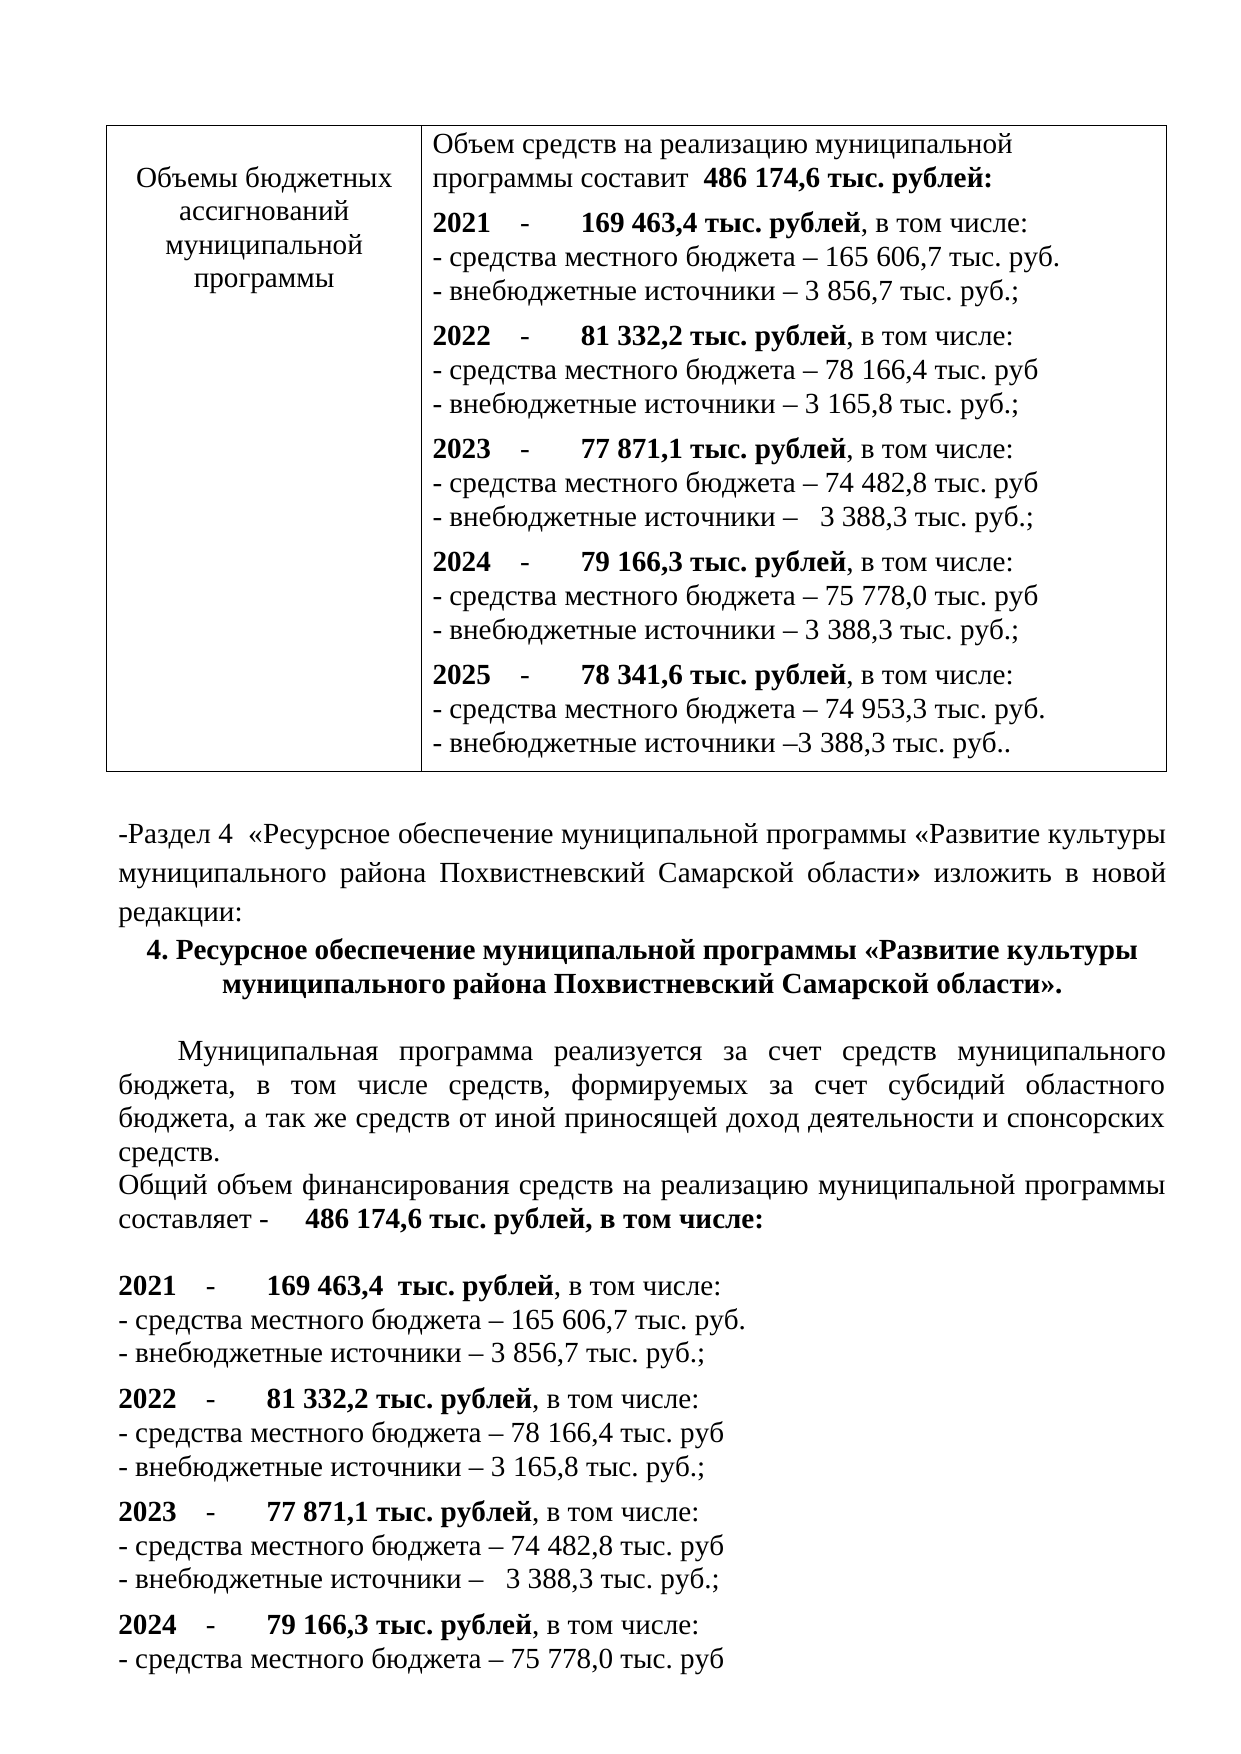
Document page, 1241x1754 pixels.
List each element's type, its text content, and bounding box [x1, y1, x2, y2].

text - средства местного бюджета – 75 778,0 тыс. руб [118, 1641, 1166, 1674]
text 2022 - 81 332,2 тыс. рублей, в том числе: [118, 1381, 1166, 1415]
text 2023 - 77 871,1 тыс. рублей, в том числе: [118, 1494, 1166, 1528]
table_header Объем средств на реализацию муниципальной программы составит 486 174,6 тыс. рублей: 2021 - 169 463,4 тыс. рублей, в том числе: - средства местного бюджета – 165 606,7 тыс. руб. - внебюджетные источники – 3 856,7 тыс. руб.; 2022 - 81 332,2 тыс. рублей, в том числе: - средства местного бюджета – 78 166,4 тыс. руб - внебюджетные источники – 3 165,8 тыс. руб.; 2023 - 77 871,1 тыс. рублей, в том числе: - средства местного бюджета – 74 482,8 тыс. руб - внебюджетные источники – 3 388,3 тыс. руб.; 2024 - 79 166,3 тыс. рублей, в том числе: - средства местного бюджета – 75 778,0 тыс. руб - внебюджетные источники – 3 388,3 тыс. руб.; 2025 - 78 341,6 тыс. рублей, в том числе: - средства местного бюджета – 74 953,3 тыс. руб. - внебюджетные источники –3 388,3 тыс. руб.. [422, 126, 1166, 771]
text - внебюджетные источники – 3 165,8 тыс. руб.; [118, 1449, 1166, 1482]
text -Раздел 4 «Ресурсное обеспечение муниципальной программы «Развитие культуры муниципального района Похвистневский Самарской области» изложить в новой редакции: [118, 817, 1166, 927]
text 2024 - 79 166,3 тыс. рублей, в том числе: [118, 1607, 1166, 1641]
table_header Объемы бюджетных ассигнований муниципальной программы [107, 126, 421, 771]
text Общий объем финансирования средств на реализацию муниципальной программы составляет - 486 174,6 тыс. рублей, в том числе: [118, 1167, 1166, 1234]
text - внебюджетные источники – 3 856,7 тыс. руб.; [118, 1336, 1166, 1369]
text 2021 - 169 463,4 тыс. рублей, в том числе: [118, 1268, 1166, 1302]
text Муниципальная программа реализуется за счет средств муниципального бюджета, в том числе средств, формируемых за счет субсидий областного бюджета, а так же средств от иной приносящей доход деятельности и спонсорских средств. [118, 1033, 1166, 1167]
text 4. Ресурсное обеспечение муниципальной программы «Развитие культуры муниципального района Похвистневский Самарской области». [118, 932, 1166, 999]
text - средства местного бюджета – 165 606,7 тыс. руб. [118, 1302, 1166, 1336]
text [118, 1562, 1166, 1595]
text - средства местного бюджета – 74 482,8 тыс. руб [118, 1528, 1166, 1562]
text - средства местного бюджета – 78 166,4 тыс. руб [118, 1415, 1166, 1448]
